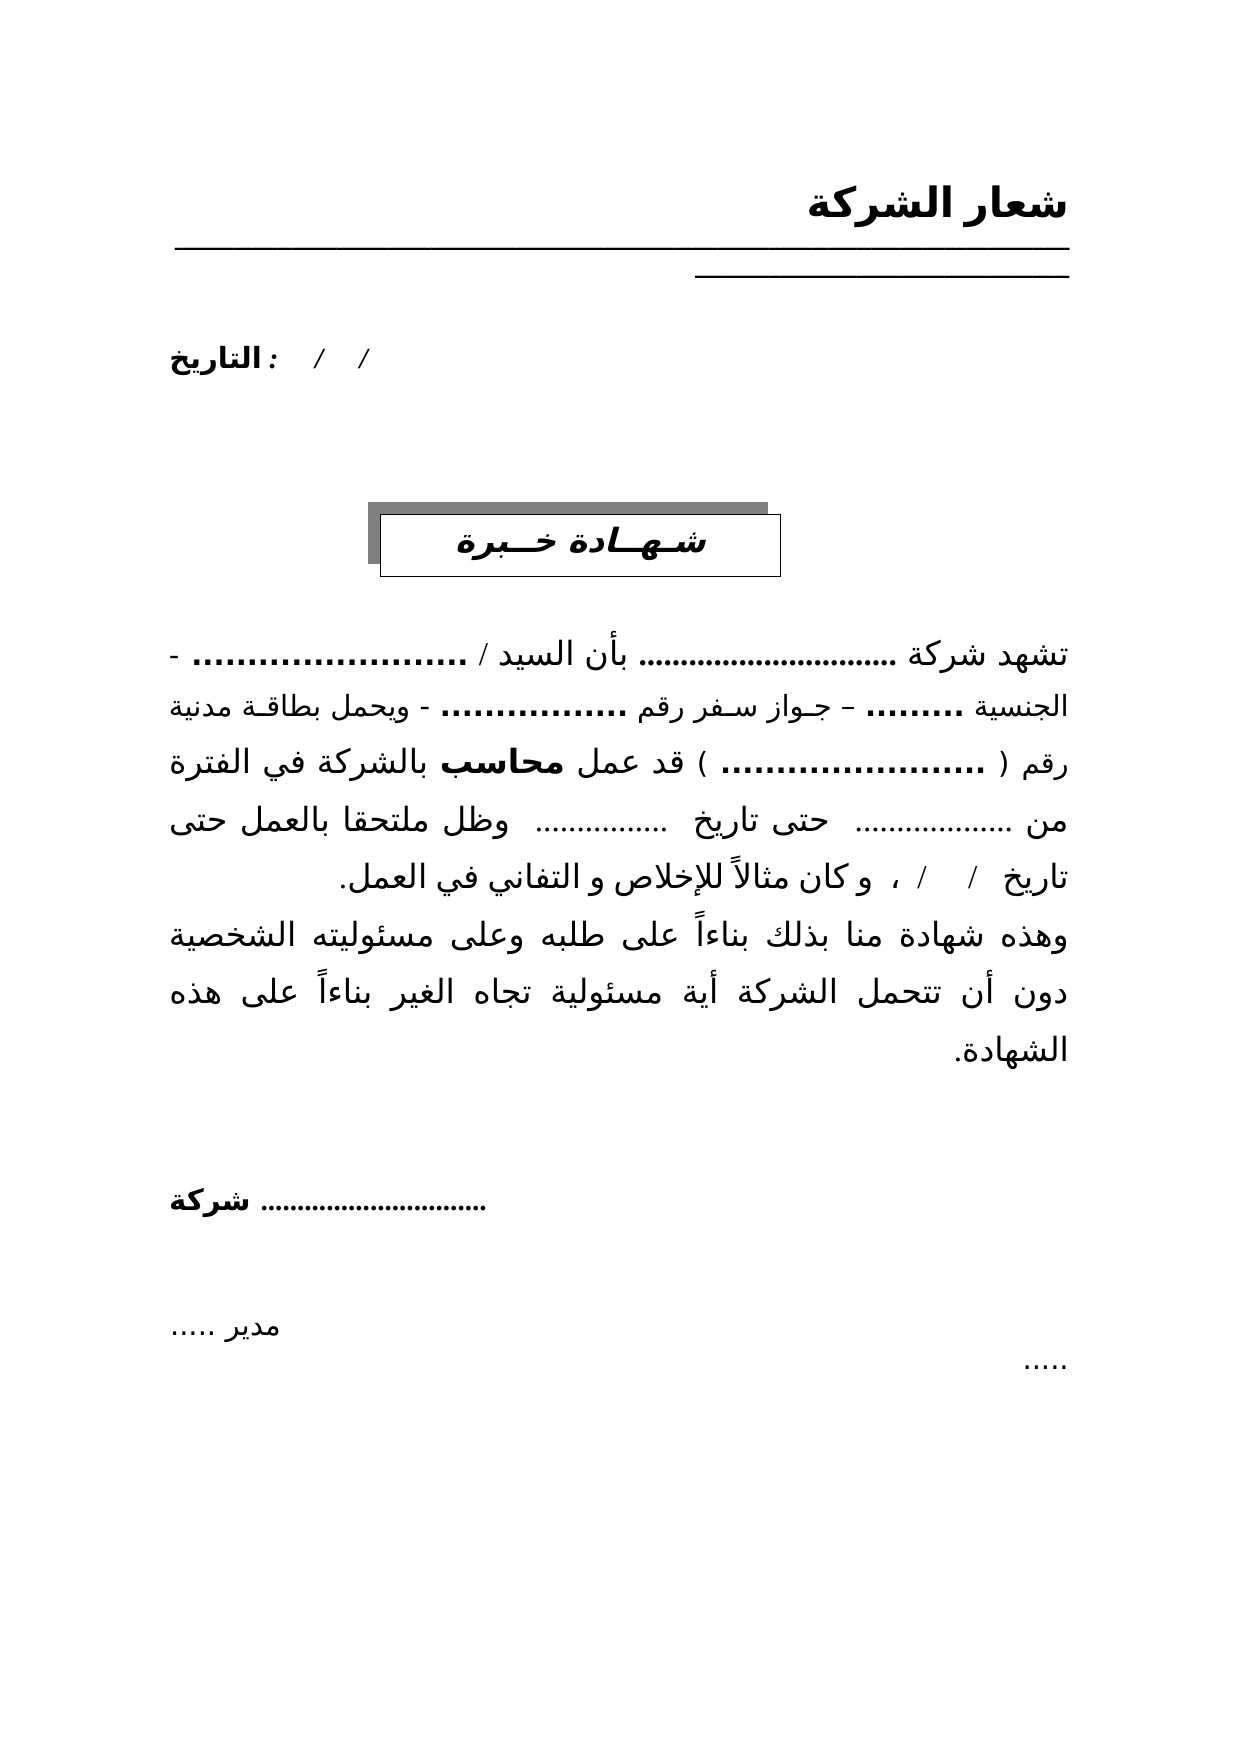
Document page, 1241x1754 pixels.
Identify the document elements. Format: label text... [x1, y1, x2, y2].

text وهذه شهادة منا بذلك بناءاً على طلبه وعلى مسئوليته الشخصية دون أن تتحمل الشركة أية مسئولية تجاه الغير بناءاً على هذه الشهادة. [169, 915, 1069, 1068]
text شعار الشركة [169, 179, 1069, 227]
text مدير .......... [169, 1308, 1069, 1376]
text ـــــــــــــــــــــــــــــــــــــــــــــــــــــــــــــــــــــــــــــــــــــــــــــــــــــــــــــــــــــــــــــــــــــــــــــــــــــــــــــــــــــــــــــ [169, 227, 1069, 284]
text تشهد شركة ............................... بأن السيد / ......................... - الجنسية ......... – جواز سفر رقم ................. - ويحمل بطاقة مدنية رقم ( ........................ ) قد عمل محاسب بالشركة في الفترة من ................... حتى تاريخ ................ وظل ملتحقا بالعمل حتى تاريخ / / ، و كان مثالاً للإخلاص و التفاني في العمل. [169, 634, 1069, 896]
text التاريخ : / / [169, 342, 1069, 375]
text شركة ............................... [169, 1183, 1069, 1217]
